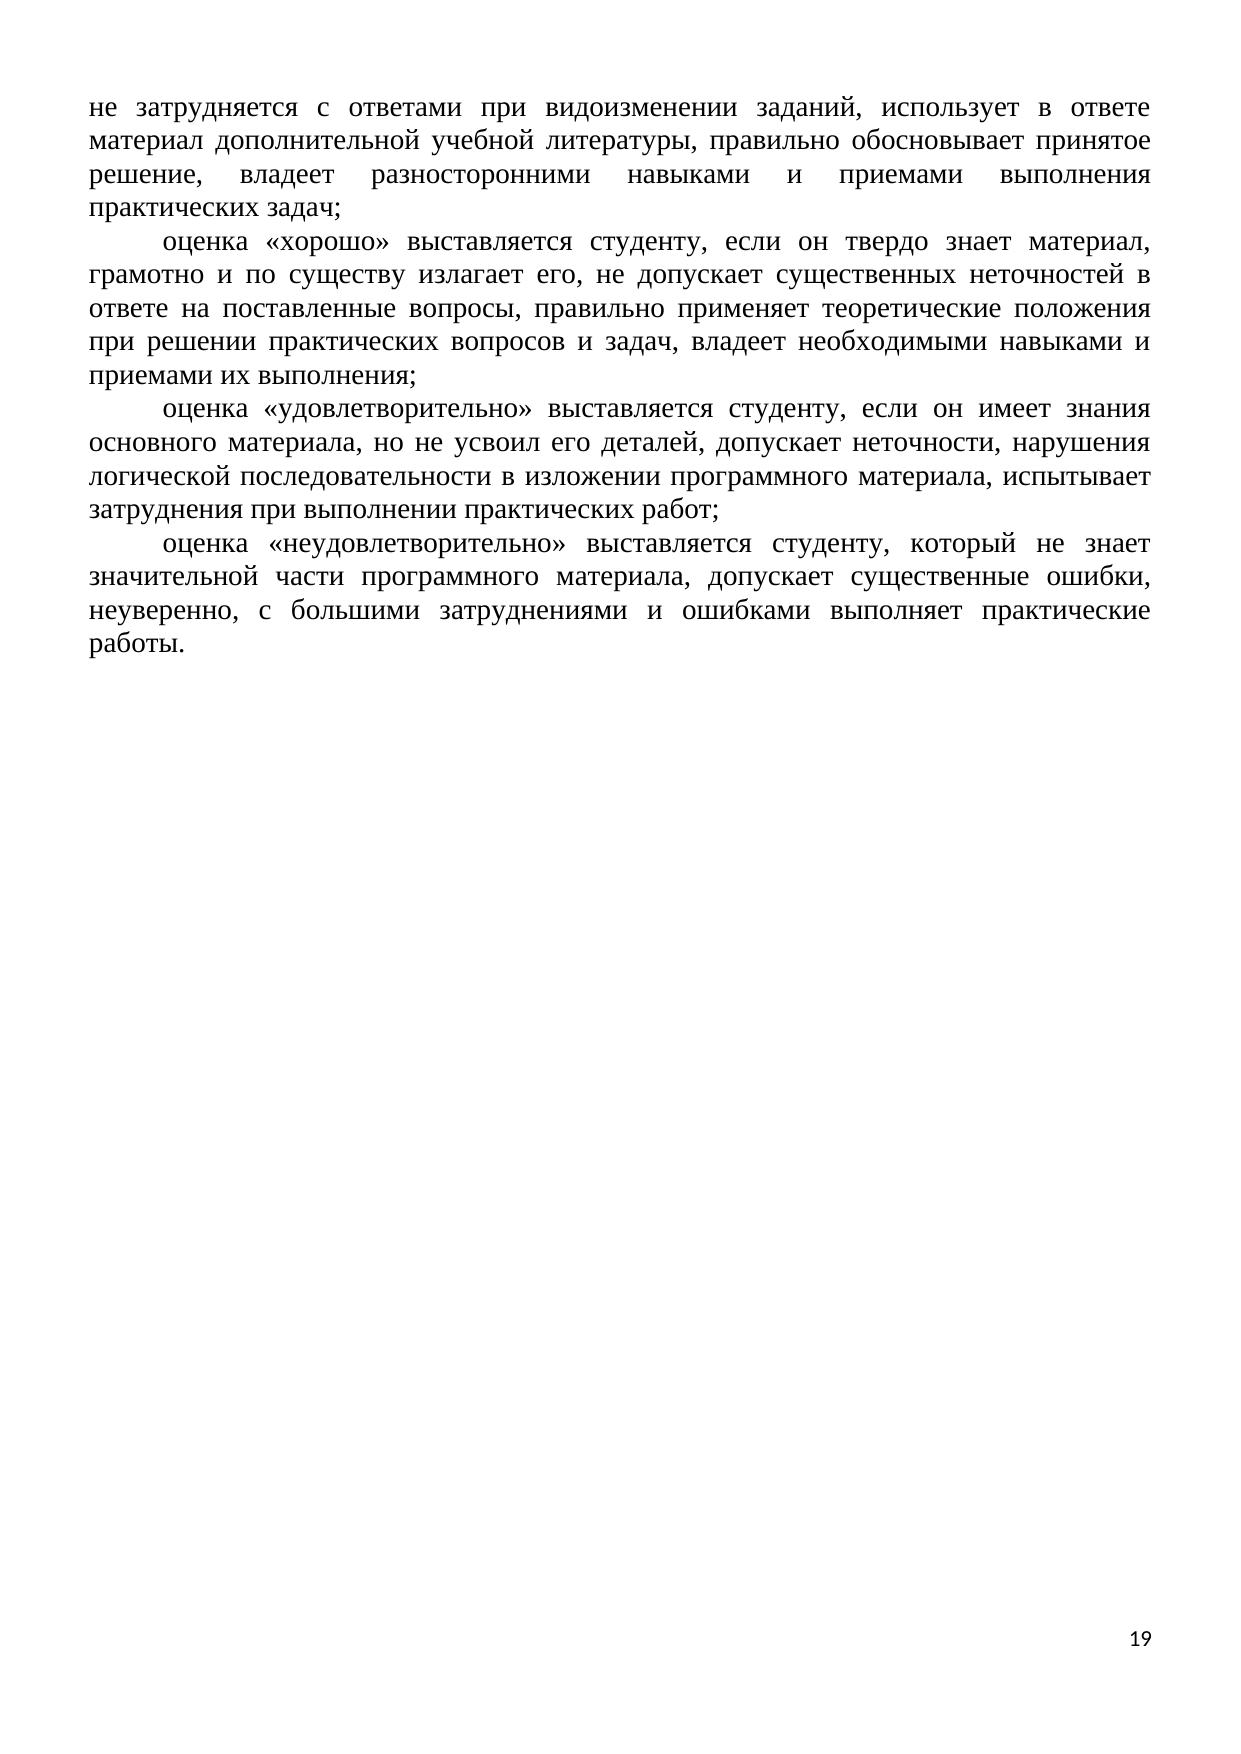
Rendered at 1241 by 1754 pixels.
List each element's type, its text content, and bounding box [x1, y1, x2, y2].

text оценка «удовлетворительно» выставляется студенту, если он имеет знания основного материала, но не усвоил его деталей, допускает неточности, нарушения логической последовательности в изложении программного материала, испытывает затруднения при выполнении практических работ; [89, 391, 1152, 525]
text оценка «неудовлетворительно» выставляется студенту, который не знает значительной части программного материала, допускает существенные ошибки, неуверенно, с большими затруднениями и ошибками выполняет практические работы. [89, 525, 1152, 659]
text оценка «хорошо» выставляется студенту, если он твердо знает материал, грамотно и по существу излагает его, не допускает существенных неточностей в ответе на поставленные вопросы, правильно применяет теоретические положения при решении практических вопросов и задач, владеет необходимыми навыками и приемами их выполнения; [89, 223, 1152, 391]
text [89, 89, 1152, 223]
